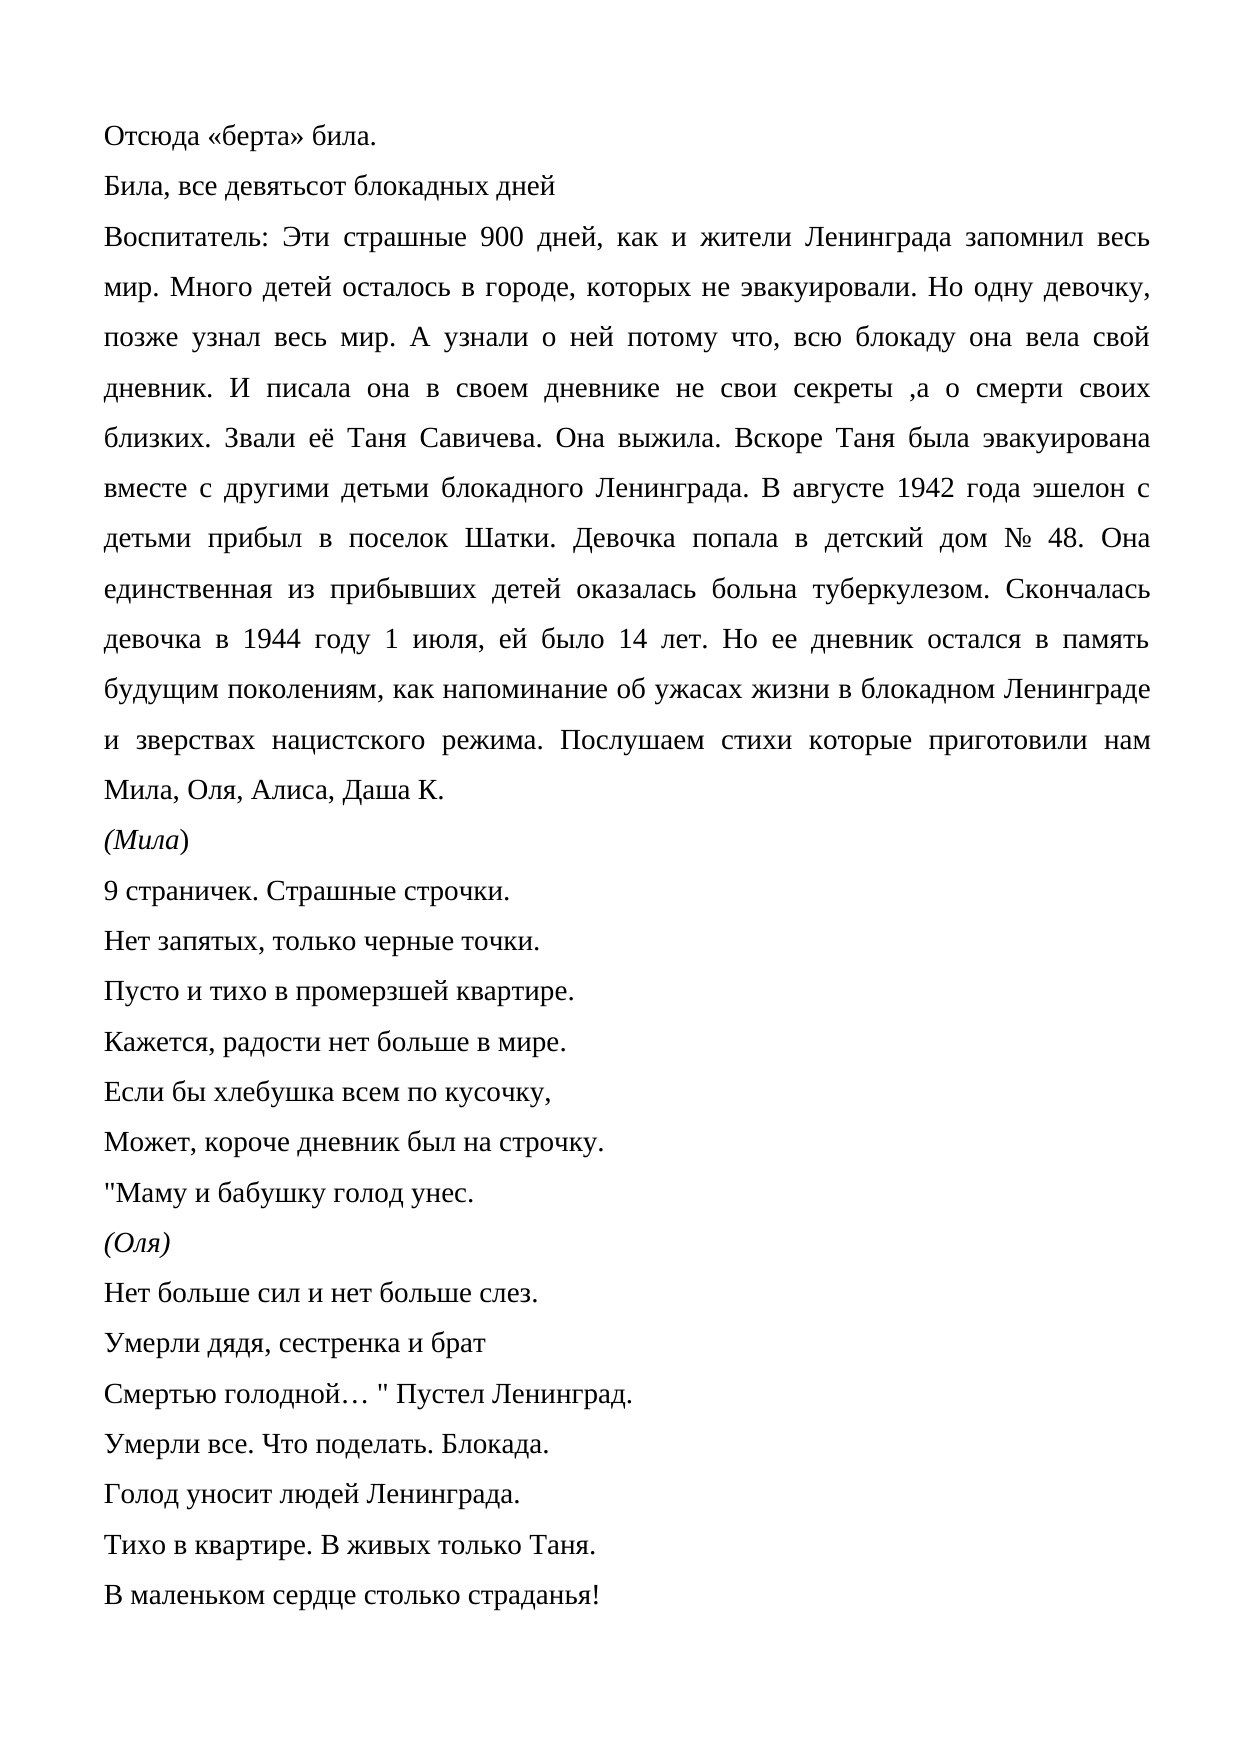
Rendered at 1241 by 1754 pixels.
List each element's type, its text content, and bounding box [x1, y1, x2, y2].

text Если бы хлебушка всем по кусочку, [103, 1074, 1152, 1108]
text Голод уносит людей Ленинграда. [103, 1477, 1152, 1510]
text Тихо в квартире. В живых только Таня. [103, 1527, 1152, 1560]
text Умерли дядя, сестренка и брат [103, 1326, 1152, 1359]
text В маленьком сердце столько страданья! [103, 1577, 1152, 1611]
text Нет больше сил и нет больше слез. [103, 1275, 1152, 1309]
text Воспитатель: Эти страшные 900 дней, как и жители Ленинграда запомнил весь мир. Много детей осталось в городе, которых не эвакуировали. Но одну девочку, позже узнал весь мир. А узнали о ней потому что, всю блокаду она вела свой дневник. И писала она в своем дневнике не свои секреты ,а о смерти своих близких. Звали её Таня Савичева. Она выжила. Вскоре Таня была эвакуирована вместе с другими детьми блокадного Ленинграда. В августе 1942 года эшелон с детьми прибыл в поселок Шатки. Девочка попала в детский дом № 48. Она единственная из прибывших детей оказалась больна туберкулезом. Скончалась девочка в 1944 году 1 июля, ей было 14 лет. Но ее дневник остался в память будущим поколениям, как напоминание об ужасах жизни в блокадном Ленинграде и зверствах нацистского режима. Послушаем стихи которые приготовили нам Мила, Оля, Алиса, Даша К. [103, 219, 1152, 806]
text Кажется, радости нет больше в мире. [103, 1024, 1152, 1057]
text 9 страничек. Страшные строчки. [103, 873, 1152, 906]
text Смертью голодной… " Пустел Ленинград. [103, 1376, 1152, 1409]
text Может, короче дневник был на строчку. [103, 1124, 1152, 1158]
text (Оля) [103, 1225, 1152, 1258]
text Отсюда «берта» била. [103, 118, 1152, 152]
text Умерли все. Что поделать. Блокада. [103, 1426, 1152, 1460]
text "Маму и бабушку голод унес. [103, 1175, 1152, 1208]
text Нет запятых, только черные точки. [103, 923, 1152, 957]
text Била, все девятьсот блокадных дней [103, 168, 1152, 202]
text (Мила) [103, 822, 1152, 856]
text Пусто и тихо в промерзшей квартире. [103, 973, 1152, 1007]
